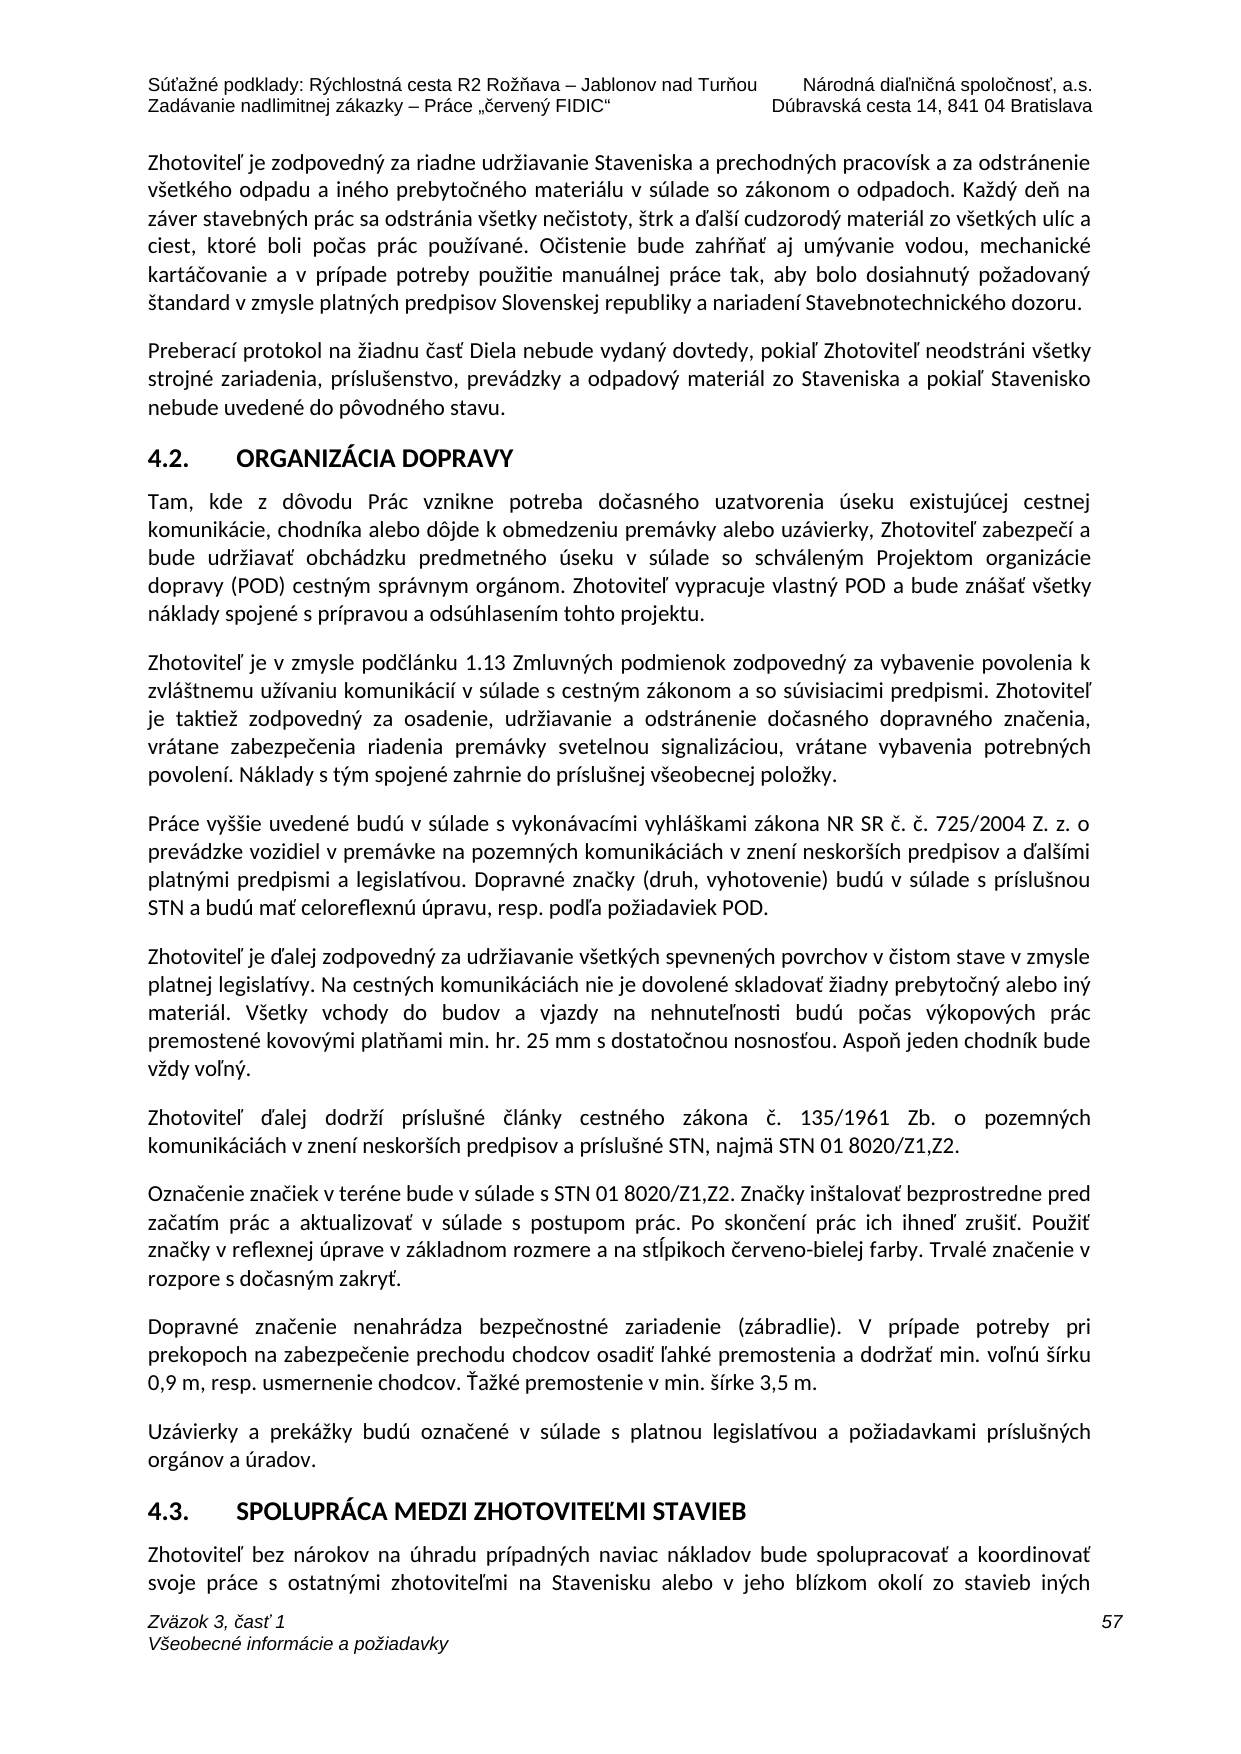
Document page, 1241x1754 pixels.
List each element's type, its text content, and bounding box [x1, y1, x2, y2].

text Zhotoviteľ je ďalej zodpovedný za udržiavanie všetkých spevnených povrchov v čistom stave v zmysle platnej legislatívy. Na cestných komunikáciách nie je dovolené skladovať žiadny prebytočný alebo iný materiál. Všetky vchody do budov a vjazdy na nehnuteľnosti budú počas výkopových prác premostené kovovými platňami min. hr. 25 mm s dostatočnou nosnosťou. Aspoň jeden chodník bude vždy voľný. [148, 942, 1093, 1082]
text Dopravné značenie nenahrádza bezpečnostné zariadenie (zábradlie). V prípade potreby pri prekopoch na zabezpečenie prechodu chodcov osadiť ľahké premostenia a dodržať min. voľnú šírku 0,9 m, resp. usmernenie chodcov. Ťažké premostenie v min. šírke 3,5 m. [148, 1312, 1093, 1397]
text Tam, kde z dôvodu Prác vznikne potreba dočasného uzatvorenia úseku existujúcej cestnej komunikácie, chodníka alebo dôjde k obmedzeniu premávky alebo uzávierky, Zhotoviteľ zabezpečí a bude udržiavať obchádzku predmetného úseku v súlade so schváleným Projektom organizácie dopravy (POD) cestným správnym orgánom. Zhotoviteľ vypracuje vlastný POD a bude znášať všetky náklady spojené s prípravou a odsúhlasením tohto projektu. [148, 487, 1093, 627]
text Zhotoviteľ je zodpovedný za riadne udržiavanie Staveniska a prechodných pracovísk a za odstránenie všetkého odpadu a iného prebytočného materiálu v súlade so zákonom o odpadoch. Každý deň na záver stavebných prác sa odstránia všetky nečistoty, štrk a ďalší cudzorodý materiál zo všetkých ulíc a ciest, ktoré boli počas prác používané. Očistenie bude zahŕňať aj umývanie vodou, mechanické kartáčovanie a v prípade potreby použitie manuálnej práce tak, aby bolo dosiahnutý požadovaný štandard v zmysle platných predpisov Slovenskej republiky a nariadení Stavebnotechnického dozoru. [148, 148, 1093, 316]
text Zhotoviteľ ďalej dodrží príslušné články cestného zákona č. 135/1961 Zb. o pozemných komunikáciách v znení neskorších predpisov a príslušné STN, najmä STN 01 8020/Z1,Z2. [148, 1103, 1093, 1159]
text Zhotoviteľ je v zmysle podčlánku 1.13 Zmluvných podmienok zodpovedný za vybavenie povolenia k zvláštnemu užívaniu komunikácií v súlade s cestným zákonom a so súvisiacimi predpismi. Zhotoviteľ je taktiež zodpovedný za osadenie, udržiavanie a odstránenie dočasného dopravného značenia, vrátane zabezpečenia riadenia premávky svetelnou signalizáciou, vrátane vybavenia potrebných povolení. Náklady s tým spojené zahrnie do príslušnej všeobecnej položky. [148, 648, 1093, 788]
text Preberací protokol na žiadnu časť Diela nebude vydaný dovtedy, pokiaľ Zhotoviteľ neodstráni všetky strojné zariadenia, príslušenstvo, prevádzky a odpadový materiál zo Staveniska a pokiaľ Stavenisko nebude uvedené do pôvodného stavu. [148, 337, 1093, 421]
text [148, 1540, 1093, 1596]
text Označenie značiek v teréne bude v súlade s STN 01 8020/Z1,Z2. Značky inštalovať bezprostredne pred začatím prác a aktualizovať v súlade s postupom prác. Po skončení prác ich ihneď zrušiť. Použiť značky v reflexnej úprave v základnom rozmere a na stĺpikoch červeno-bielej farby. Trvalé značenie v rozpore s dočasným zakryť. [148, 1179, 1093, 1292]
text Práce vyššie uvedené budú v súlade s vykonávacími vyhláškami zákona NR SR č. č. 725/2004 Z. z. o prevádzke vozidiel v premávke na pozemných komunikáciách v znení neskorších predpisov a ďalšími platnými predpismi a legislatívou. Dopravné značky (druh, vyhotovenie) budú v súlade s príslušnou STN a budú mať celoreflexnú úpravu, resp. podľa požiadaviek POD. [148, 809, 1093, 921]
text Uzávierky a prekážky budú označené v súlade s platnou legislatívou a požiadavkami príslušných orgánov a úradov. [148, 1417, 1093, 1473]
subtitle SPOLUPRÁCA MEDZI ZHOTOVITEĽMI STAVIEB [148, 1494, 1093, 1527]
subtitle ORGANIZÁCIA DOPRAVY [148, 441, 1093, 474]
